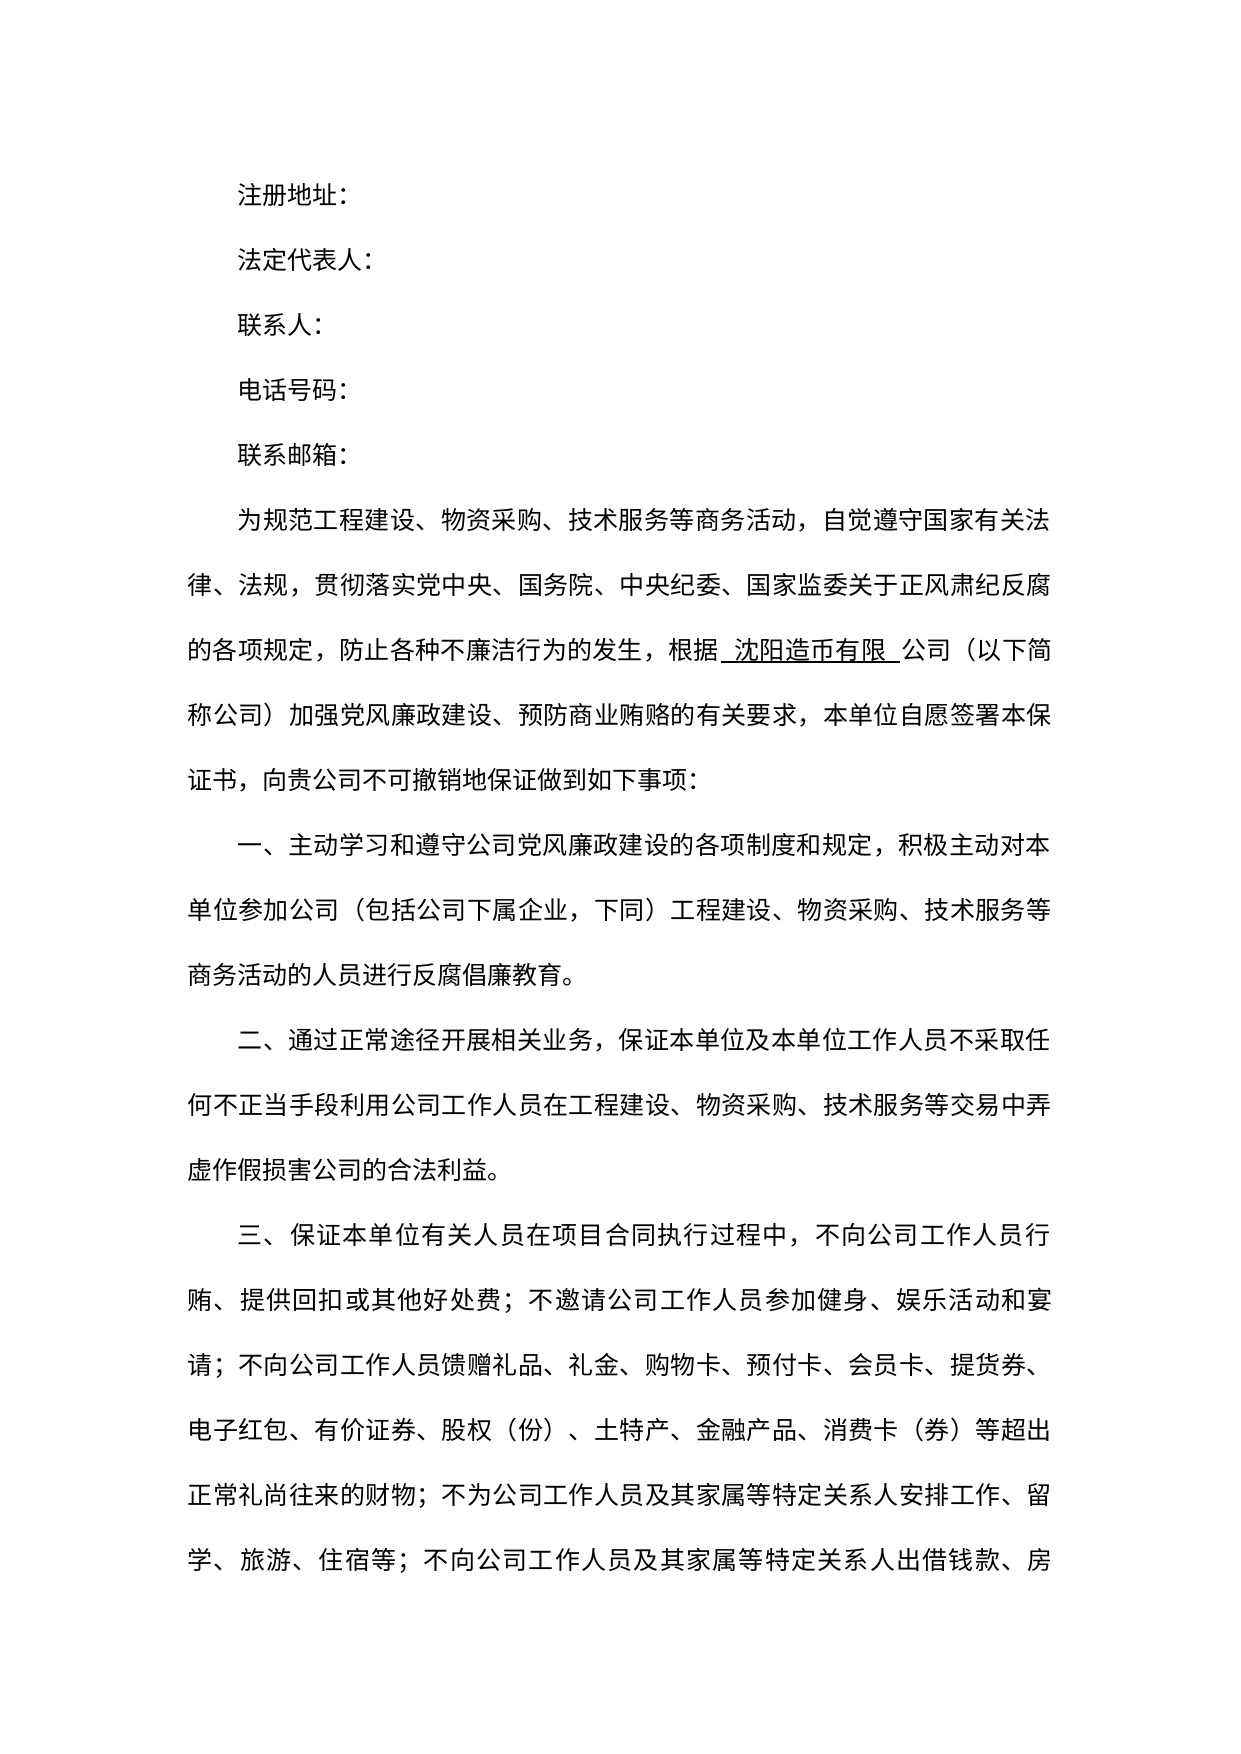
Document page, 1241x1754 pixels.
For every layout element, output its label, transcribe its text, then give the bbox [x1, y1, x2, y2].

text 注册地址： [187, 162, 1053, 227]
text 一、主动学习和遵守公司党风廉政建设的各项制度和规定，积极主动对本单位参加公司（包括公司下属企业，下同）工程建设、物资采购、技术服务等商务活动的人员进行反腐倡廉教育。 [187, 812, 1053, 1007]
text 二、通过正常途径开展相关业务，保证本单位及本单位工作人员不采取任何不正当手段利用公司工作人员在工程建设、物资采购、技术服务等交易中弄虚作假损害公司的合法利益。 [187, 1007, 1053, 1202]
text 法定代表人： [187, 227, 1053, 292]
text 电话号码： [187, 357, 1053, 422]
text 联系人： [187, 292, 1053, 357]
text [187, 1202, 1053, 1592]
text 联系邮箱： [187, 422, 1053, 487]
text 为规范工程建设、物资采购、技术服务等商务活动，自觉遵守国家有关法律、法规，贯彻落实党中央、国务院、中央纪委、国家监委关于正风肃纪反腐的各项规定，防止各种不廉洁行为的发生，根据 沈阳造币有限 公司（以下简称公司）加强党风廉政建设、预防商业贿赂的有关要求，本单位自愿签署本保证书，向贵公司不可撤销地保证做到如下事项： [187, 487, 1053, 812]
